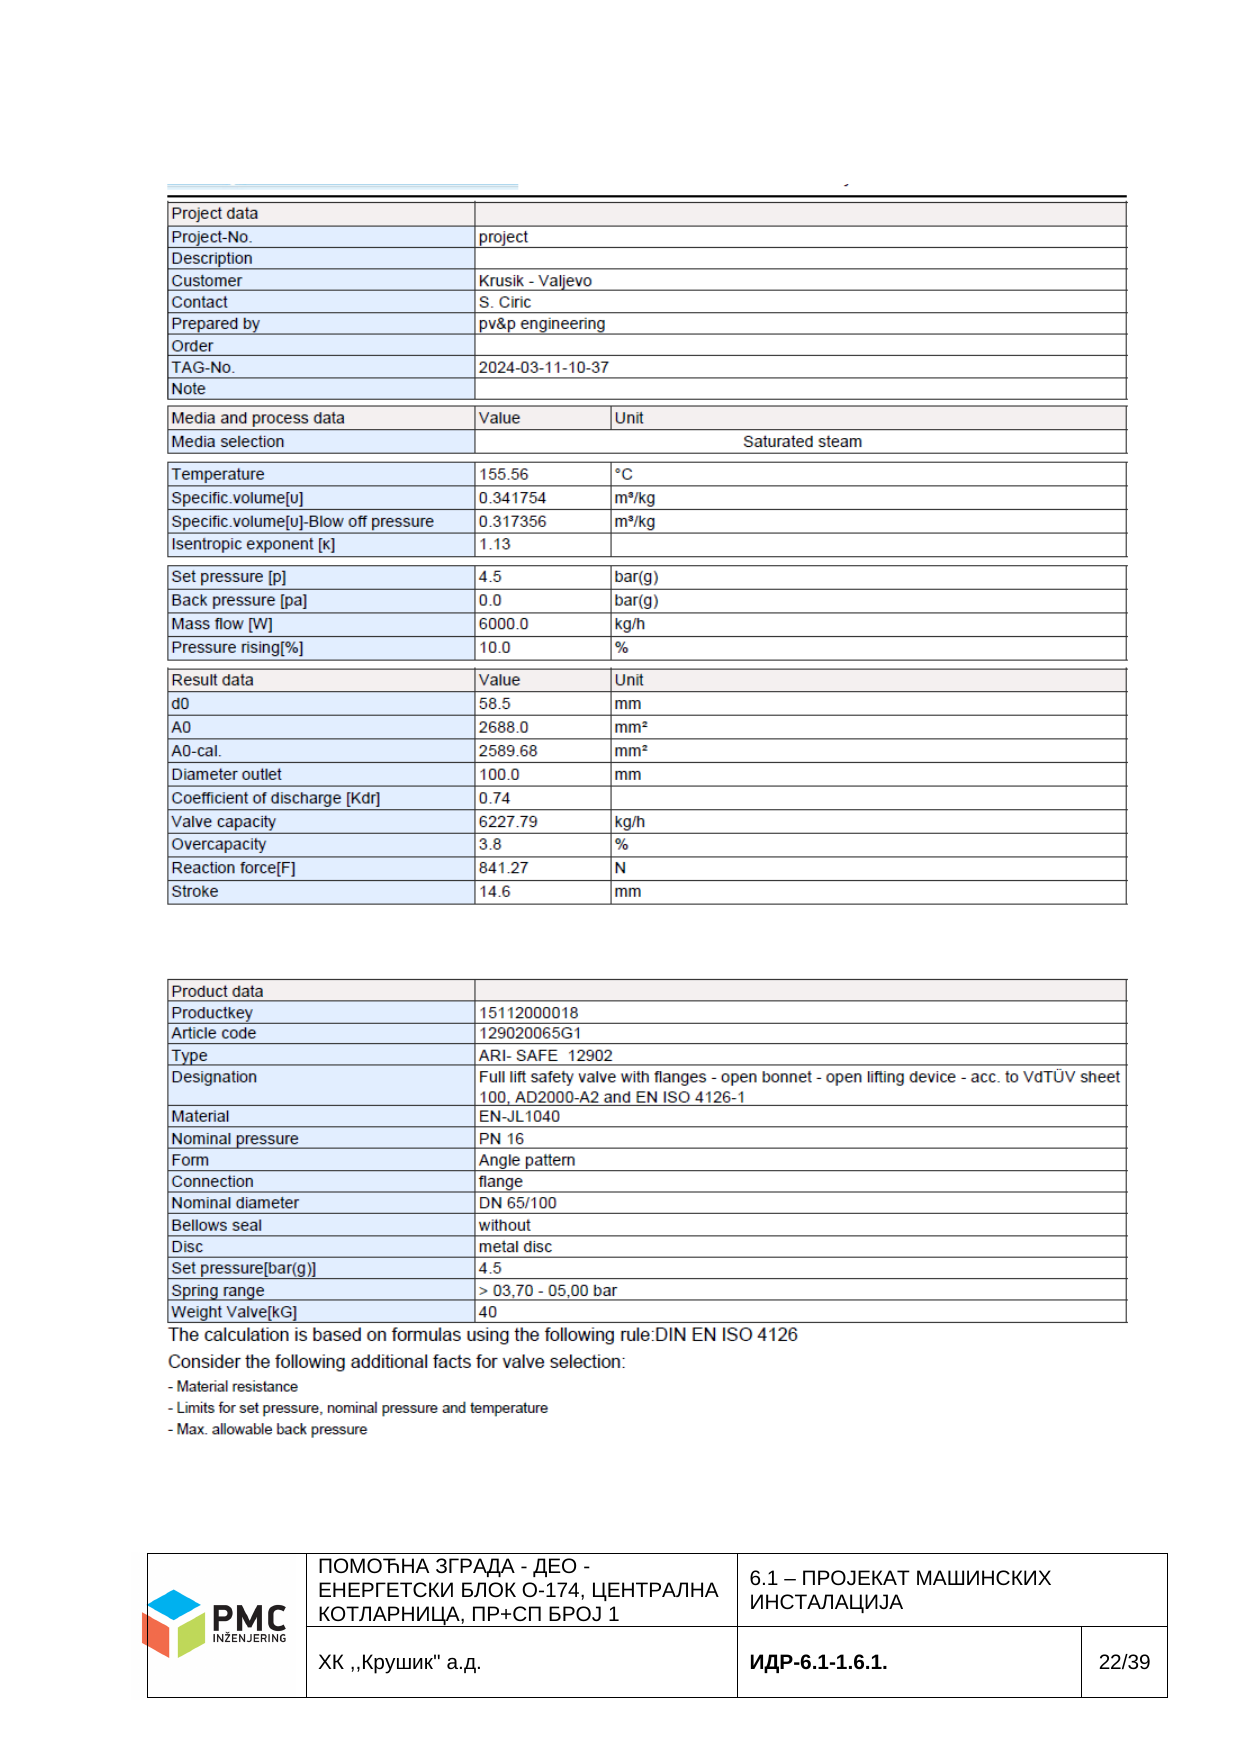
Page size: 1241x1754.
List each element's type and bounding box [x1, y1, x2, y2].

picture [148, 1554, 297, 1697]
picture [130, 1552, 297, 1700]
picture [147, 184, 1146, 1449]
